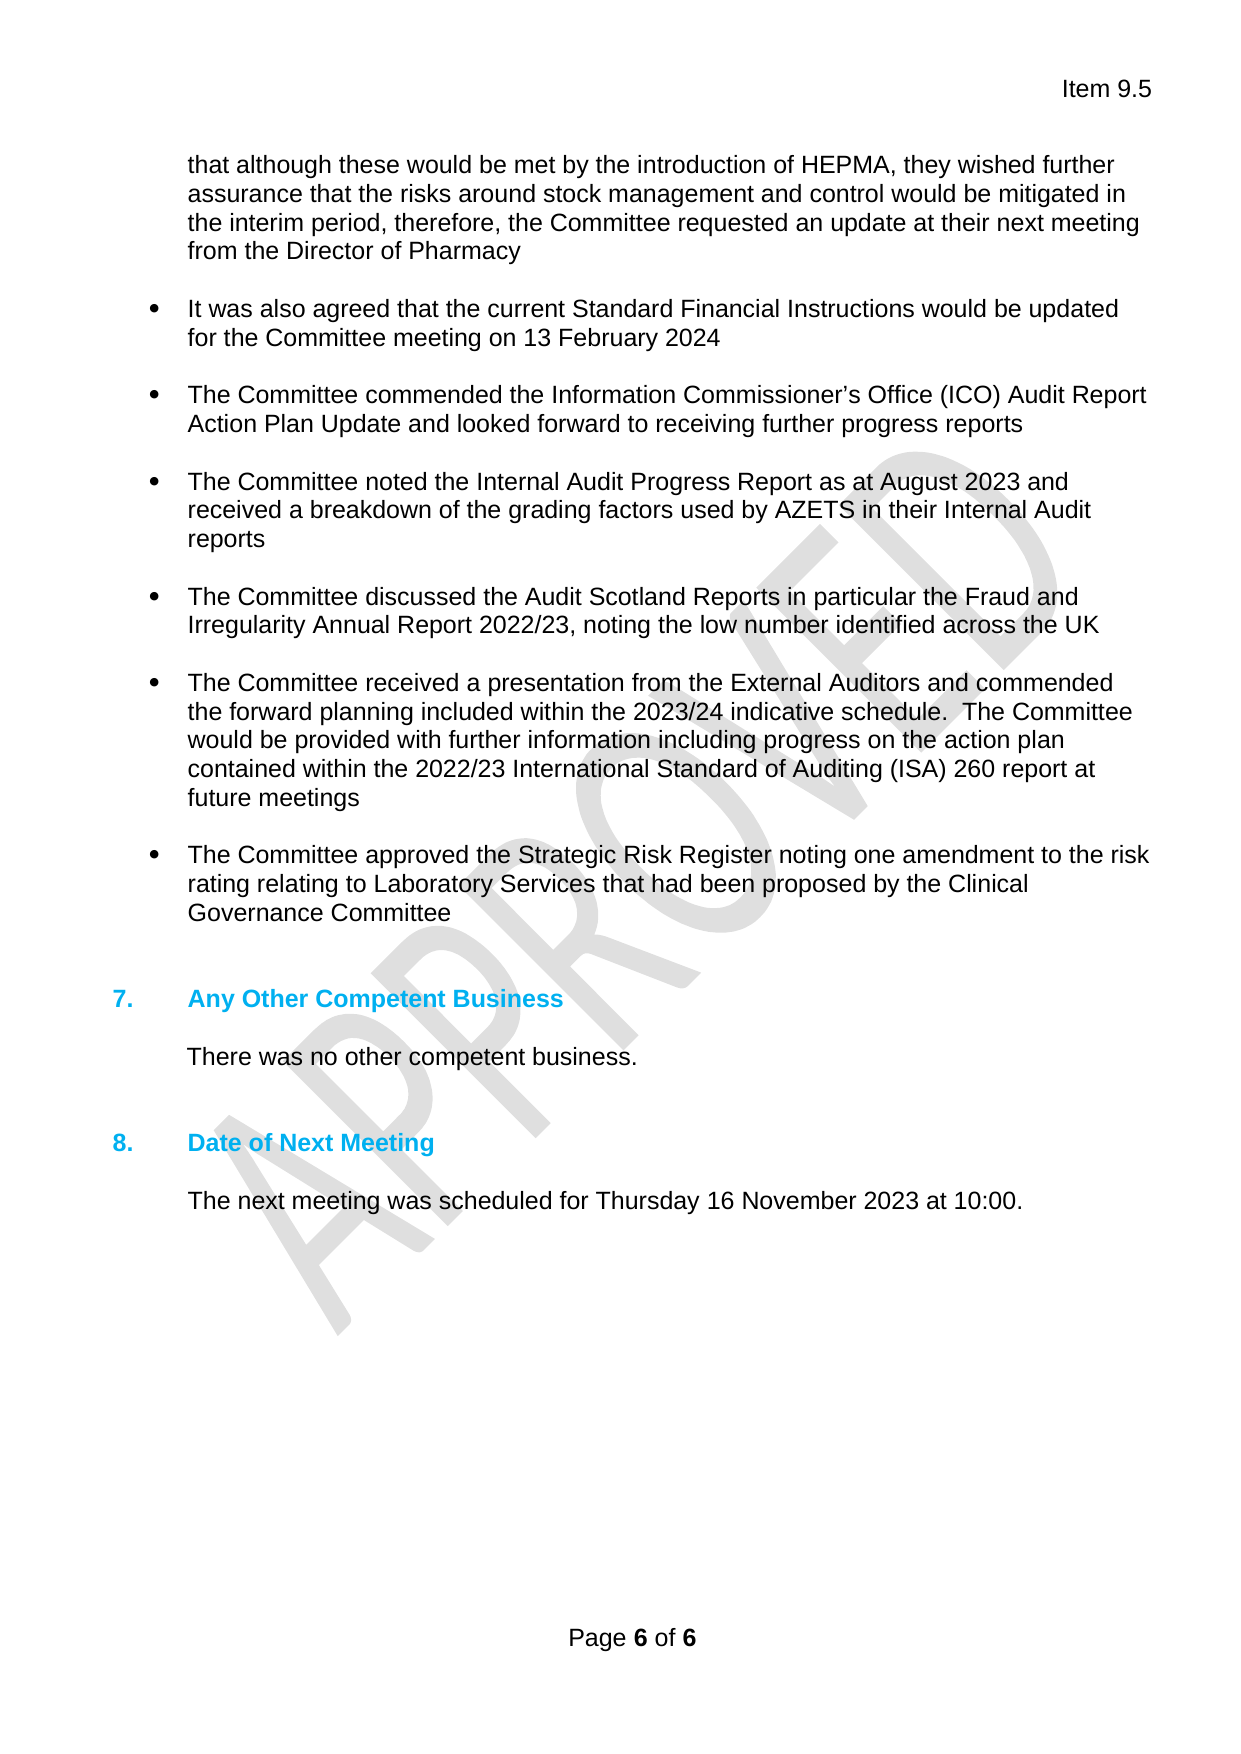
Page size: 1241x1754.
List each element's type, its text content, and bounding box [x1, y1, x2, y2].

list The Committee noted the Internal Audit Progress Report as at August 2023 and received a breakdown of the grading factors used by AZETS in their Internal Audit reports [150, 466, 1152, 553]
text 8. Date of Next Meeting [112, 1128, 1152, 1157]
list The Committee commended the Information Commissioner’s Office (ICO) Audit Report Action Plan Update and looked forward to receiving further progress reports [150, 380, 1152, 438]
text The next meeting was scheduled for Thursday 16 November 2023 at 10:00. [112, 1186, 1152, 1214]
list The Committee approved the Strategic Risk Register noting one amendment to the risk rating relating to Laboratory Services that had been proposed by the Clinical Governance Committee [150, 841, 1152, 927]
text There was no other competent business. [186, 1042, 1152, 1071]
list The Committee discussed the Audit Scotland Reports in particular the Fraud and Irregularity Annual Report 2022/23, noting the low number identified across the UK [150, 582, 1152, 639]
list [150, 150, 1152, 265]
list It was also agreed that the current Standard Financial Instructions would be updated for the Committee meeting on 13 February 2024 [150, 294, 1152, 351]
text 7. Any Other Competent Business [112, 984, 1152, 1013]
list The Committee received a presentation from the External Auditors and commended the forward planning included within the 2023/24 indicative schedule. The Committee would be provided with further information including progress on the action plan contained within the 2022/23 International Standard of Auditing (ISA) 260 report at future meetings [150, 668, 1152, 812]
